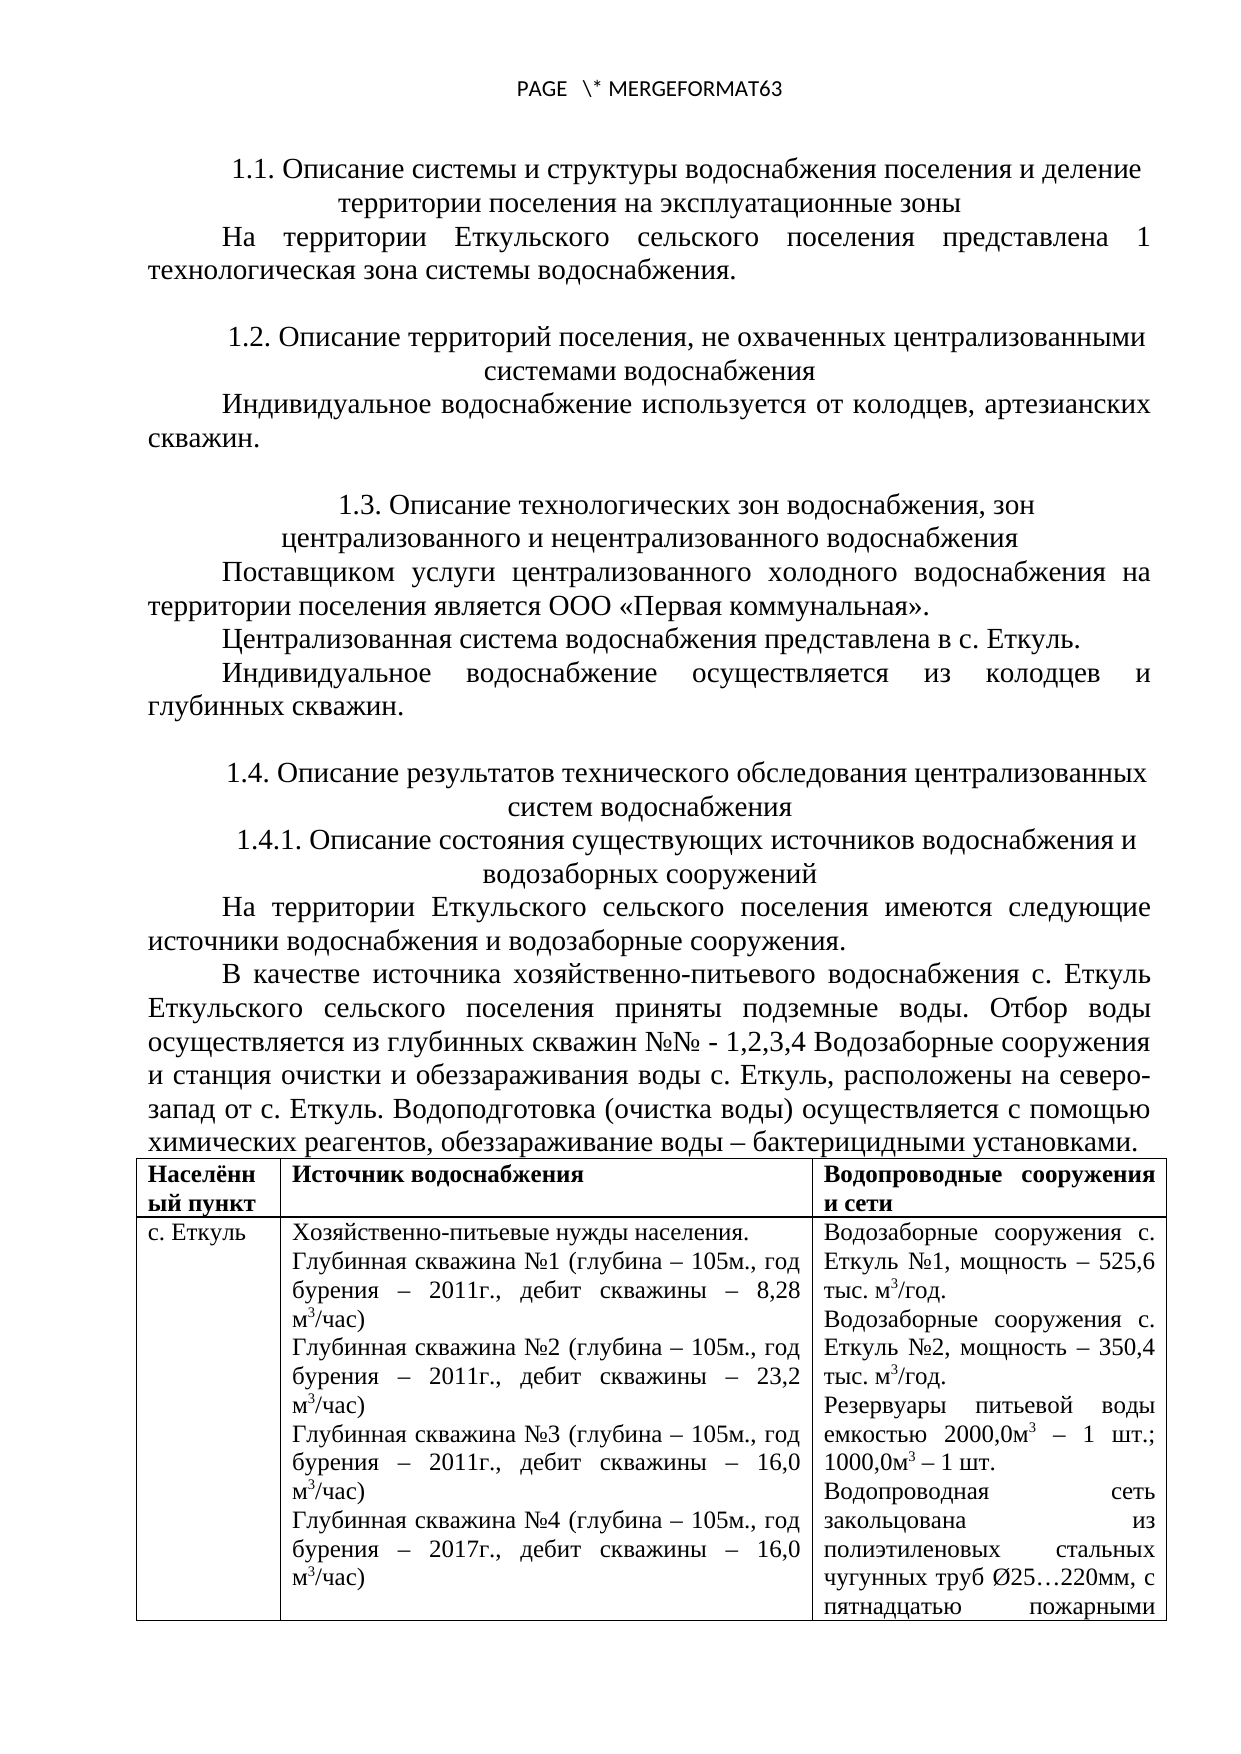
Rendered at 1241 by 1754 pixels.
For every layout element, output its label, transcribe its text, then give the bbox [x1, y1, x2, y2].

text Индивидуальное водоснабжение используется от колодцев, артезианских скважин. [148, 386, 1152, 453]
table_header Населённый пункт [137, 1159, 280, 1216]
table_header Источник водоснабжения [281, 1159, 812, 1216]
text 1.4.1. Описание состояния существующих источников водоснабжения и водозаборных сооружений [148, 822, 1152, 889]
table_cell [813, 1218, 1166, 1620]
text Централизованная система водоснабжения представлена в с. Еткуль. [148, 621, 1152, 655]
text 1.2. Описание территорий поселения, не охваченных централизованными системами водоснабжения [148, 319, 1152, 386]
table_cell с. Еткуль [137, 1218, 280, 1620]
text На территории Еткульского сельского поселения имеются следующие источники водоснабжения и водозаборные сооружения. [148, 889, 1152, 957]
text На территории Еткульского сельского поселения представлена 1 технологическая зона системы водоснабжения. [148, 219, 1152, 286]
text 1.1. Описание системы и структуры водоснабжения поселения и деление территории поселения на эксплуатационные зоны [148, 152, 1152, 219]
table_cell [281, 1218, 812, 1620]
text В качестве источника хозяйственно-питьевого водоснабжения с. Еткуль Еткульского сельского поселения приняты подземные воды. Отбор воды осуществляется из глубинных скважин №№ - 1,2,3,4 Водозаборные сооружения и станция очистки и обеззараживания воды с. Еткуль, расположены на северо-запад от с. Еткуль. Водоподготовка (очистка воды) осуществляется с помощью химических реагентов, обеззараживание воды – бактерицидными установками. [148, 957, 1152, 1158]
text 1.4. Описание результатов технического обследования централизованных систем водоснабжения [148, 755, 1152, 822]
text Индивидуальное водоснабжение осуществляется из колодцев и глубинных скважин. [148, 655, 1152, 722]
text 1.3. Описание технологических зон водоснабжения, зон централизованного и нецентрализованного водоснабжения [148, 487, 1152, 554]
table_header Водопроводные сооружения и сети [813, 1159, 1166, 1216]
text Поставщиком услуги централизованного холодного водоснабжения на территории поселения является ООО «Первая коммунальная». [148, 554, 1152, 621]
